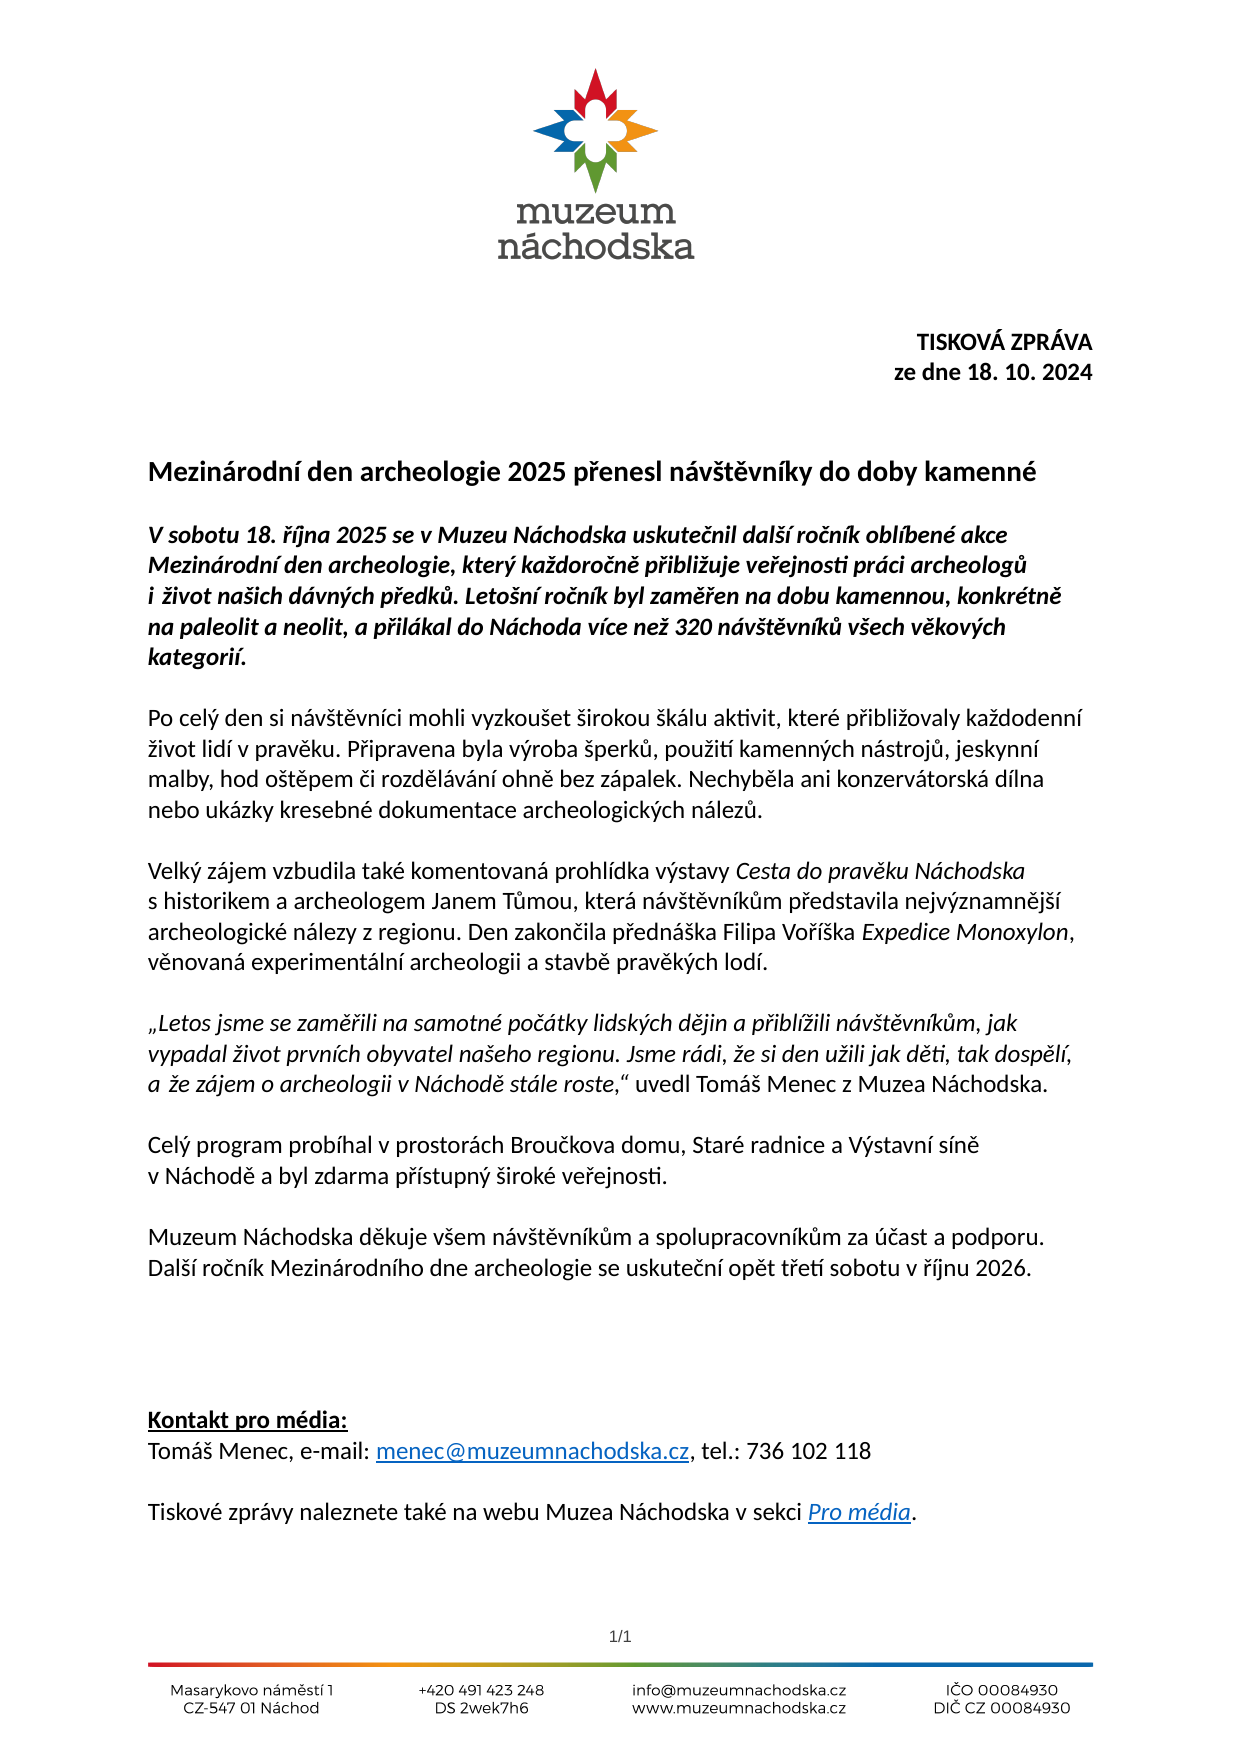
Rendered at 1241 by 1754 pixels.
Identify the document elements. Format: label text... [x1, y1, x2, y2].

picture [0, 1653, 1241, 1735]
text TISKOVÁ ZPRÁVA [148, 326, 1093, 356]
text Po celý den si návštěvníci mohli vyzkoušet širokou škálu aktivit, které přibližovaly každodenní život lidí v pravěku. Připravena byla výroba šperků, použití kamenných nástrojů, jeskynní malby, hod oštěpem či rozdělávání ohně bez zápalek. Nechyběla ani konzervátorská dílna nebo ukázky kresebné dokumentace archeologických nálezů. [148, 702, 1093, 824]
text Tiskové zprávy naleznete také na webu Muzea Náchodska v sekci Pro média. [148, 1496, 1093, 1526]
text Kontakt pro média: [148, 1404, 1093, 1435]
text Muzeum Náchodska děkuje všem návštěvníkům a spolupracovníkům za účast a podporu. Další ročník Mezinárodního dne archeologie se uskuteční opět třetí sobotu v říjnu 2026. [148, 1221, 1093, 1282]
text ze dne 18. 10. 2024 [148, 356, 1093, 387]
picture [472, 47, 719, 285]
text Velký zájem vzbudila také komentovaná prohlídka výstavy Cesta do pravěku Náchodska s historikem a archeologem Janem Tůmou, která návštěvníkům představila nejvýznamnější archeologické nálezy z regionu. Den zakončila přednáška Filipa Voříška Expedice Monoxylon, věnovaná experimentální archeologii a stavbě pravěkých lodí. [148, 855, 1093, 977]
text V sobotu 18. října 2025 se v Muzeu Náchodska uskutečnil další ročník oblíbené akce Mezinárodní den archeologie, který každoročně přibližuje veřejnosti práci archeologů i život našich dávných předků. Letošní ročník byl zaměřen na dobu kamennou, konkrétně na paleolit a neolit, a přilákal do Náchoda více než 320 návštěvníků všech věkových kategorií. [148, 519, 1093, 672]
text „Letos jsme se zaměřili na samotné počátky lidských dějin a přiblížili návštěvníkům, jak vypadal život prvních obyvatel našeho regionu. Jsme rádi, že si den užili jak děti, tak dospělí, a že zájem o archeologii v Náchodě stále roste,“ uvedl Tomáš Menec z Muzea Náchodska. [148, 1007, 1093, 1099]
text Tomáš Menec, e-mail: menec@muzeumnachodska.cz, tel.: 736 102 118 [148, 1435, 1093, 1465]
text Celý program probíhal v prostorách Broučkova domu, Staré radnice a Výstavní síně v Náchodě a byl zdarma přístupný široké veřejnosti. [148, 1129, 1093, 1191]
text Mezinárodní den archeologie 2025 přenesl návštěvníky do doby kamenné [148, 453, 1093, 489]
